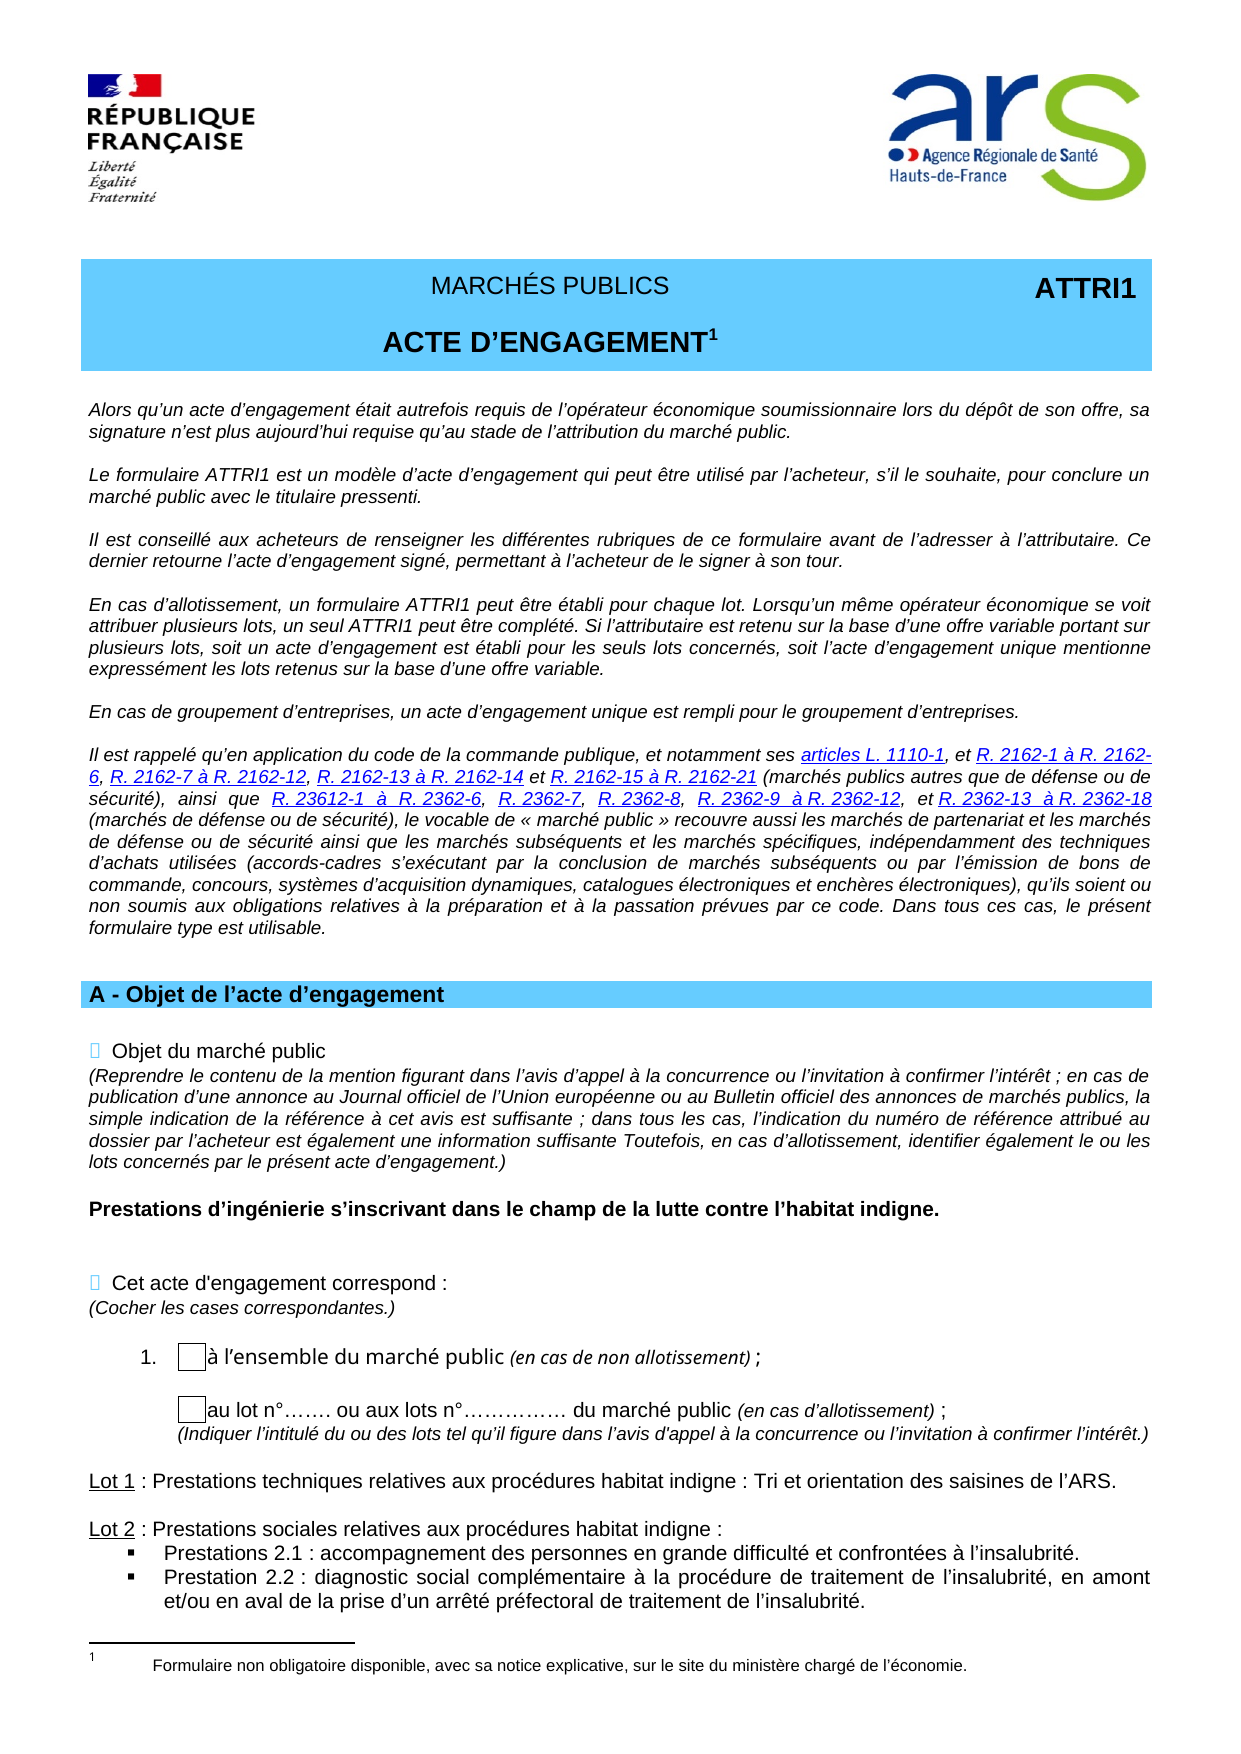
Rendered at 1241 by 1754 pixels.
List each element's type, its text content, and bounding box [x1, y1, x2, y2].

text Prestations d’ingénierie s’inscrivant dans le champ de la lutte contre l’habitat indigne. [89, 1196, 1152, 1220]
text  Objet du marché public [89, 1036, 1152, 1065]
list à l’ensemble du marché public (en cas de non allotissement) ; [140, 1342, 1152, 1371]
text Il est rappelé qu’en application du code de la commande publique, et notamment ses articles L. 1110-1, et R. 2162-1 à R. 2162-6, R. 2162-7 à R. 2162-12, R. 2162-13 à R. 2162-14 et R. 2162-15 à R. 2162-21 (marchés publics autres que de défense ou de sécurité), ainsi que R. 23612-1 à R. 2362-6, R. 2362-7, R. 2362-8, R. 2362-9 à R. 2362-12, et R. 2362-13 à R. 2362-18 (marchés de défense ou de sécurité), le vocable de « marché public » recouvre aussi les marchés de partenariat et les marchés de défense ou de sécurité ainsi que les marchés subséquents et les marchés spécifiques, indépendamment des techniques d’achats utilisées (accords-cadres s’exécutant par la conclusion de marchés subséquents ou par l’émission de bons de commande, concours, systèmes d’acquisition dynamiques, catalogues électroniques et enchères électroniques), qu’ils soient ou non soumis aux obligations relatives à la préparation et à la passation prévues par ce code. Dans tous ces cas, le présent formulaire type est utilisable. [89, 744, 1152, 938]
text En cas d’allotissement, un formulaire ATTRI1 peut être établi pour chaque lot. Lorsqu’un même opérateur économique se voit attribuer plusieurs lots, un seul ATTRI1 peut être complété. Si l’attributaire est retenu sur la base d’une offre variable portant sur plusieurs lots, soit un acte d’engagement est établi pour les seuls lots concernés, soit l’acte d’engagement unique mentionne expressément les lots retenus sur la base d’une offre variable. [89, 593, 1152, 679]
picture [88, 74, 1147, 202]
text (Cocher les cases correspondantes.) [89, 1297, 1152, 1318]
table_header A - Objet de l’acte d’engagement [81, 981, 1152, 1008]
list Prestation 2.2 : diagnostic social complémentaire à la procédure de traitement de l’insalubrité, en amont et/ou en aval de la prise d’un arrêté préfectoral de traitement de l’insalubrité. [126, 1564, 1152, 1613]
text Alors qu’un acte d’engagement était autrefois requis de l’opérateur économique soumissionnaire lors du dépôt de son offre, sa signature n’est plus aujourd’hui requise qu’au stade de l’attribution du marché public. [89, 399, 1152, 442]
table_header MARCHéS PUBLICS ACTE D’ENGAGEMENT [81, 259, 1019, 371]
text Lot 1 : Prestations techniques relatives aux procédures habitat indigne : Tri et orientation des saisines de l’ARS. [89, 1469, 1152, 1493]
list Prestations 2.1 : accompagnement des personnes en grande difficulté et confrontées à l’insalubrité. [126, 1541, 1152, 1564]
text (Indiquer l’intitulé du ou des lots tel qu’il figure dans l’avis d'appel à la concurrence ou l’invitation à confirmer l’intérêt.) [177, 1423, 1152, 1445]
text  Cet acte d'engagement correspond : [89, 1268, 1152, 1297]
text En cas de groupement d’entreprises, un acte d’engagement unique est rempli pour le groupement d’entreprises. [89, 701, 1152, 723]
text (Reprendre le contenu de la mention figurant dans l’avis d’appel à la concurrence ou l’invitation à confirmer l’intérêt ; en cas de publication d’une annonce au Journal officiel de l’Union européenne ou au Bulletin officiel des annonces de marchés publics, la simple indication de la référence à cet avis est suffisante ; dans tous les cas, l’indication du numéro de référence attribué au dossier par l’acheteur est également une information suffisante Toutefois, en cas d’allotissement, identifier également le ou les lots concernés par le présent acte d’engagement.) [89, 1065, 1152, 1172]
text au lot n°……. ou aux lots n°…………… du marché public (en cas d’allotissement) ; [177, 1395, 1152, 1423]
table_header ATTRI1 [1019, 259, 1152, 371]
text Le formulaire ATTRI1 est un modèle d’acte d’engagement qui peut être utilisé par l’acheteur, s’il le souhaite, pour conclure un marché public avec le titulaire pressenti. [89, 464, 1152, 507]
text Lot 2 : Prestations sociales relatives aux procédures habitat indigne : [89, 1517, 1152, 1541]
text Il est conseillé aux acheteurs de renseigner les différentes rubriques de ce formulaire avant de l’adresser à l’attributaire. Ce dernier retourne l’acte d’engagement signé, permettant à l’acheteur de le signer à son tour. [89, 529, 1152, 572]
